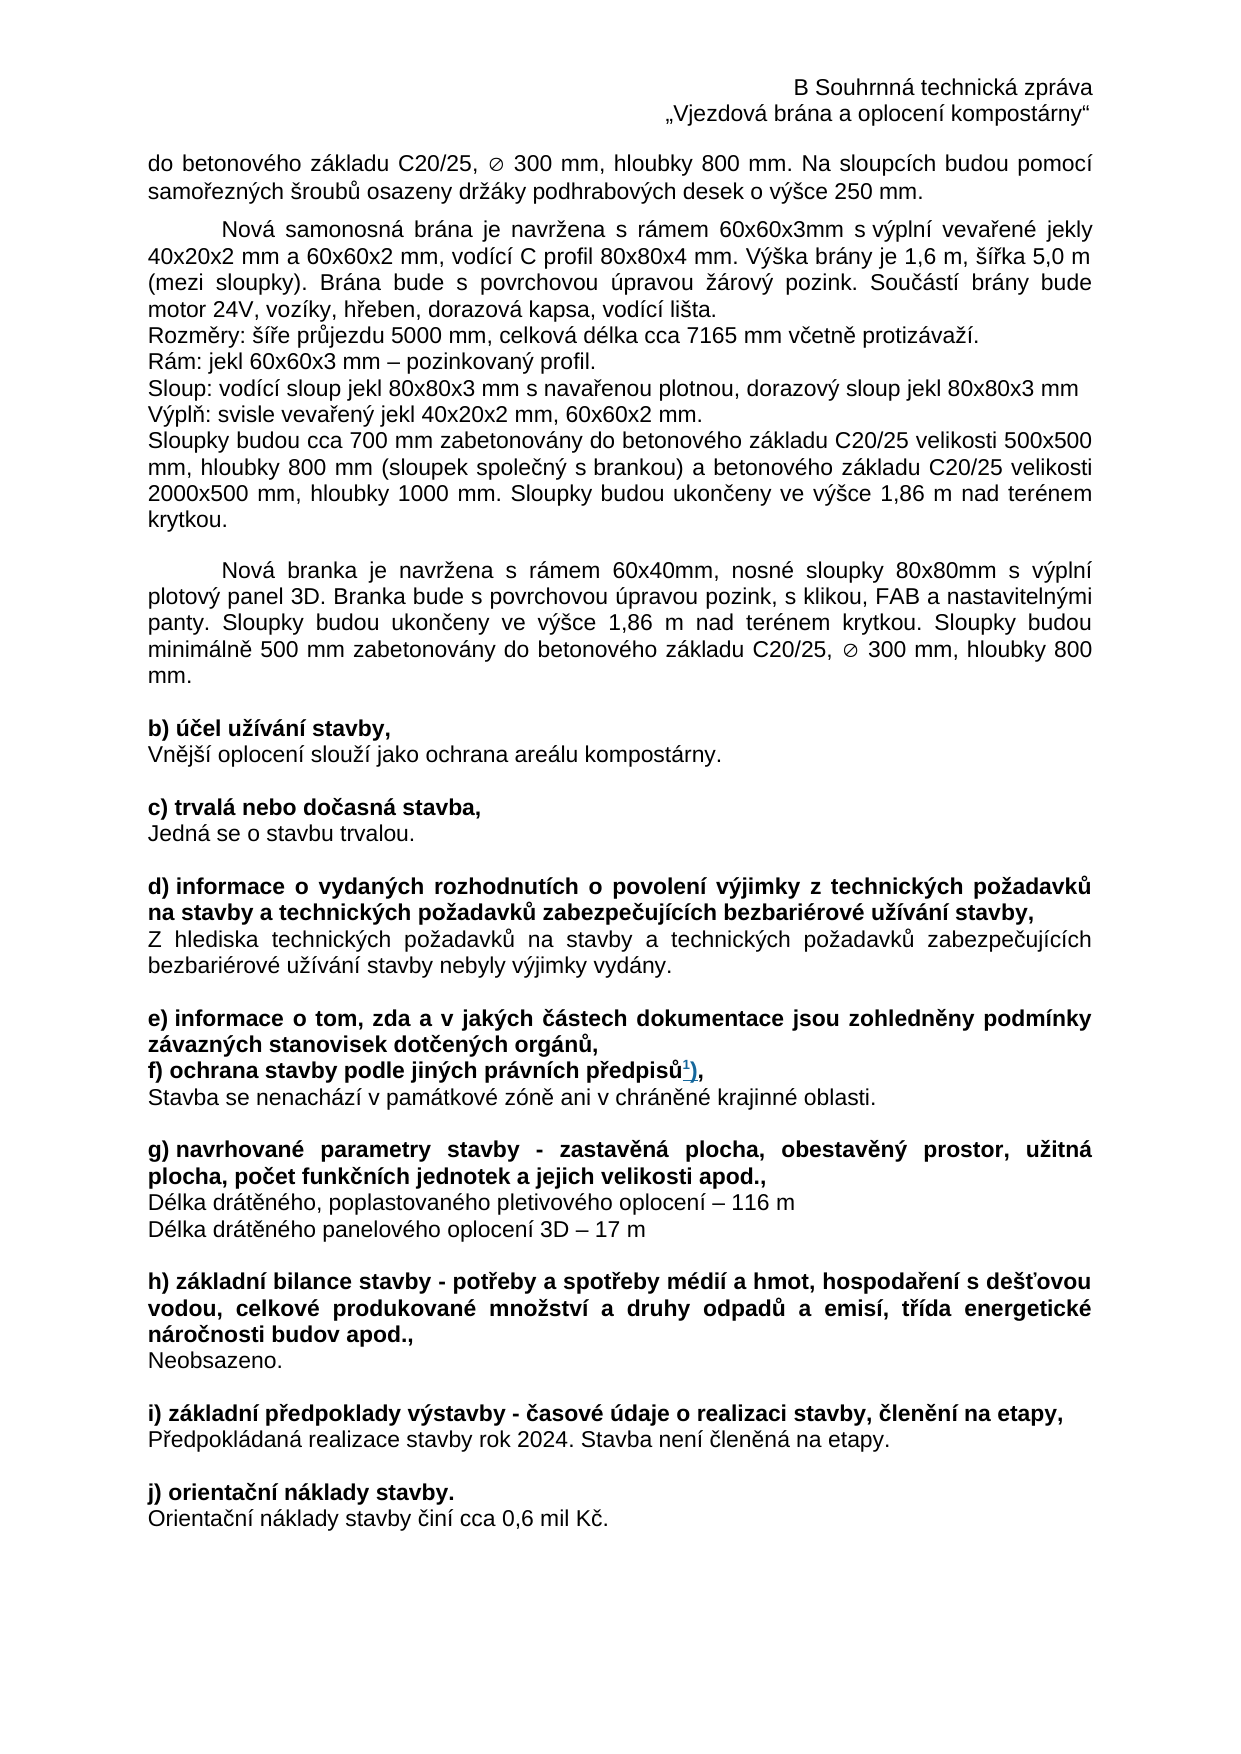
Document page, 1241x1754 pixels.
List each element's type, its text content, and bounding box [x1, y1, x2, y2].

text Délka drátěného, poplastovaného pletivového oplocení – 116 m [148, 1189, 1093, 1216]
text Délka drátěného panelového oplocení 3D – 17 m [148, 1216, 1093, 1242]
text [148, 148, 1093, 204]
text Výplň: svisle vevařený jekl 40x20x2 mm, 60x60x2 mm. [148, 401, 1093, 427]
text Neobsazeno. [148, 1347, 1093, 1374]
text Předpokládaná realizace stavby rok 2024. Stavba není členěná na etapy. [148, 1426, 1093, 1453]
text Rám: jekl 60x60x3 mm – pozinkovaný profil. [148, 348, 1093, 374]
text b) účel užívání stavby, [148, 715, 1093, 741]
text Sloup: vodící sloup jekl 80x80x3 mm s navařenou plotnou, dorazový sloup jekl 80x80x3 mm [148, 374, 1093, 401]
text Nová branka je navržena s rámem 60x40mm, nosné sloupky 80x80mm s výplní plotový panel 3D. Branka bude s povrchovou úpravou pozink, s klikou, FAB a nastavitelnými panty. Sloupky budou ukončeny ve výšce 1,86 m nad terénem krytkou. Sloupky budou minimálně 500 mm zabetonovány do betonového základu C20/25, 300 mm, hloubky 800 mm. [148, 557, 1093, 688]
text c) trvalá nebo dočasná stavba, [148, 794, 1093, 820]
text g) navrhované parametry stavby - zastavěná plocha, obestavěný prostor, užitná plocha, počet funkčních jednotek a jejich velikosti apod., [148, 1136, 1093, 1189]
text Rozměry: šíře průjezdu 5000 mm, celková délka cca 7165 mm včetně protizávaží. [148, 322, 1093, 348]
text Z hlediska technických požadavků na stavby a technických požadavků zabezpečujících bezbariérové užívání stavby nebyly výjimky vydány. [148, 926, 1093, 978]
text f) ochrana stavby podle jiných právních předpisů1), [148, 1057, 1093, 1084]
text Orientační náklady stavby činí cca 0,6 mil Kč. [148, 1505, 1093, 1532]
text e) informace o tom, zda a v jakých částech dokumentace jsou zohledněny podmínky závazných stanovisek dotčených orgánů, [148, 1005, 1093, 1057]
text Stavba se nenachází v památkové zóně ani v chráněné krajinné oblasti. [148, 1084, 1093, 1110]
text d) informace o vydaných rozhodnutích o povolení výjimky z technických požadavků na stavby a technických požadavků zabezpečujících bezbariérové užívání stavby, [148, 873, 1093, 926]
text Vnější oplocení slouží jako ochrana areálu kompostárny. [148, 741, 1093, 767]
text h) základní bilance stavby - potřeby a spotřeby médií a hmot, hospodaření s dešťovou vodou, celkové produkované množství a druhy odpadů a emisí, třída energetické náročnosti budov apod., [148, 1268, 1093, 1347]
text Nová samonosná brána je navržena s rámem 60x60x3mm s výplní vevařené jekly 40x20x2 mm a 60x60x2 mm, vodící C profil 80x80x4 mm. Výška brány je 1,6 m, šířka 5,0 m (mezi sloupky). Brána bude s povrchovou úpravou žárový pozink. Součástí brány bude motor 24V, vozíky, hřeben, dorazová kapsa, vodící lišta. [148, 216, 1093, 322]
text j) orientační náklady stavby. [148, 1479, 1093, 1505]
text Jedná se o stavbu trvalou. [148, 820, 1093, 847]
text i) základní předpoklady výstavby - časové údaje o realizaci stavby, členění na etapy, [148, 1400, 1093, 1426]
text Sloupky budou cca 700 mm zabetonovány do betonového základu C20/25 velikosti 500x500 mm, hloubky 800 mm (sloupek společný s brankou) a betonového základu C20/25 velikosti 2000x500 mm, hloubky 1000 mm. Sloupky budou ukončeny ve výšce 1,86 m nad terénem krytkou. [148, 427, 1093, 533]
